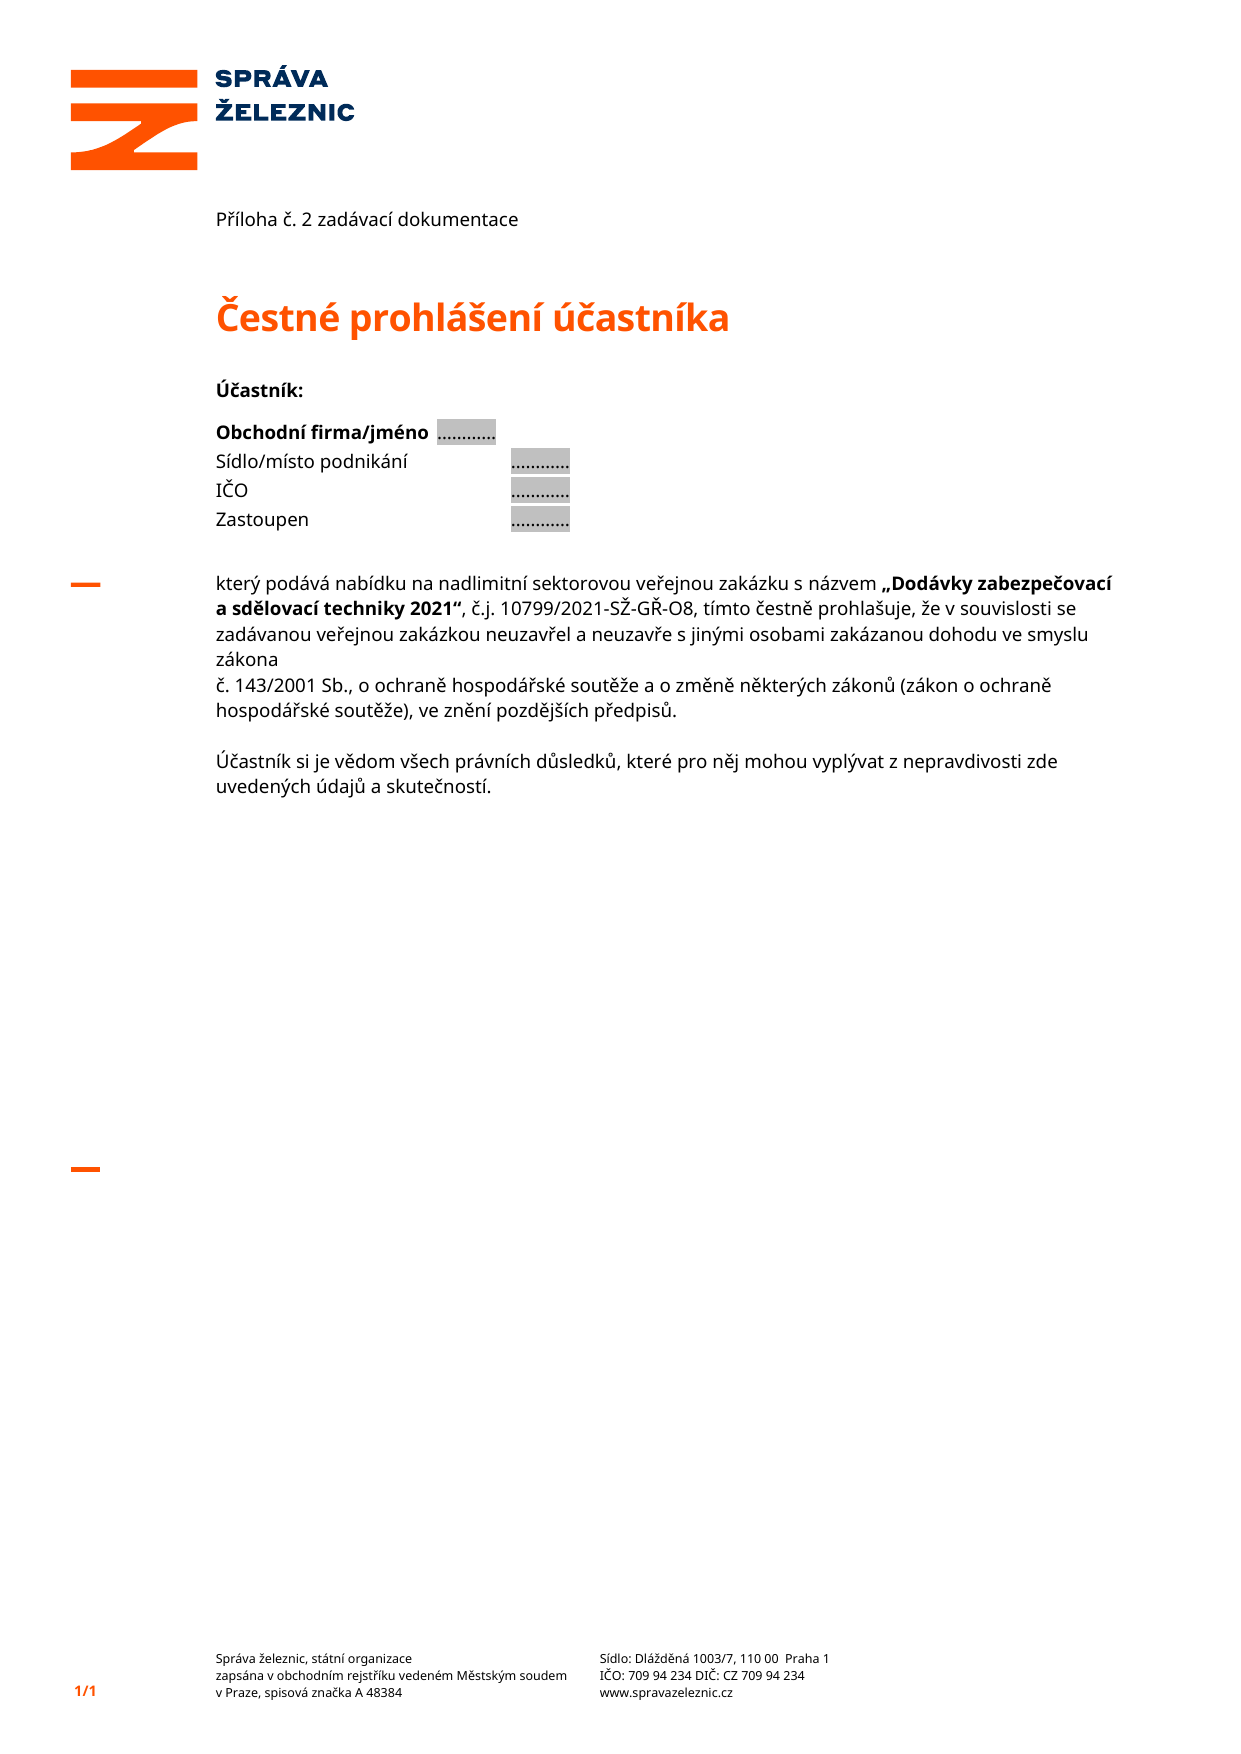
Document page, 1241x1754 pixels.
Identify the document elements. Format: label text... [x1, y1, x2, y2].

text Účastník si je vědom všech právních důsledků, které pro něj mohou vyplývat z nepravdivosti zde uvedených údajů a skutečností. [216, 748, 1122, 799]
text Účastník: [216, 373, 1122, 404]
text Obchodní firma/jméno ………… [216, 416, 1122, 445]
text IČO ………… [216, 474, 1122, 503]
text Příloha č. 2 zadávací dokumentace [216, 207, 1122, 232]
text Zastoupen ………… [216, 503, 1122, 532]
text který podává nabídku na nadlimitní sektorovou veřejnou zakázku s názvem „Dodávky zabezpečovací a sdělovací techniky 2021“, č.j. 10799/2021-SŽ-GŘ-O8, tímto čestně prohlašuje, že v souvislosti se zadávanou veřejnou zakázkou neuzavřel a neuzavře s jinými osobami zakázanou dohodu ve smyslu zákona č. 143/2001 Sb., o ochraně hospodářské soutěže a o změně některých zákonů (zákon o ochraně hospodářské soutěže), ve znění pozdějších předpisů. [216, 570, 1122, 723]
text Sídlo/místo podnikání ………… [216, 445, 1122, 474]
text Čestné prohlášení účastníka [216, 291, 1122, 342]
